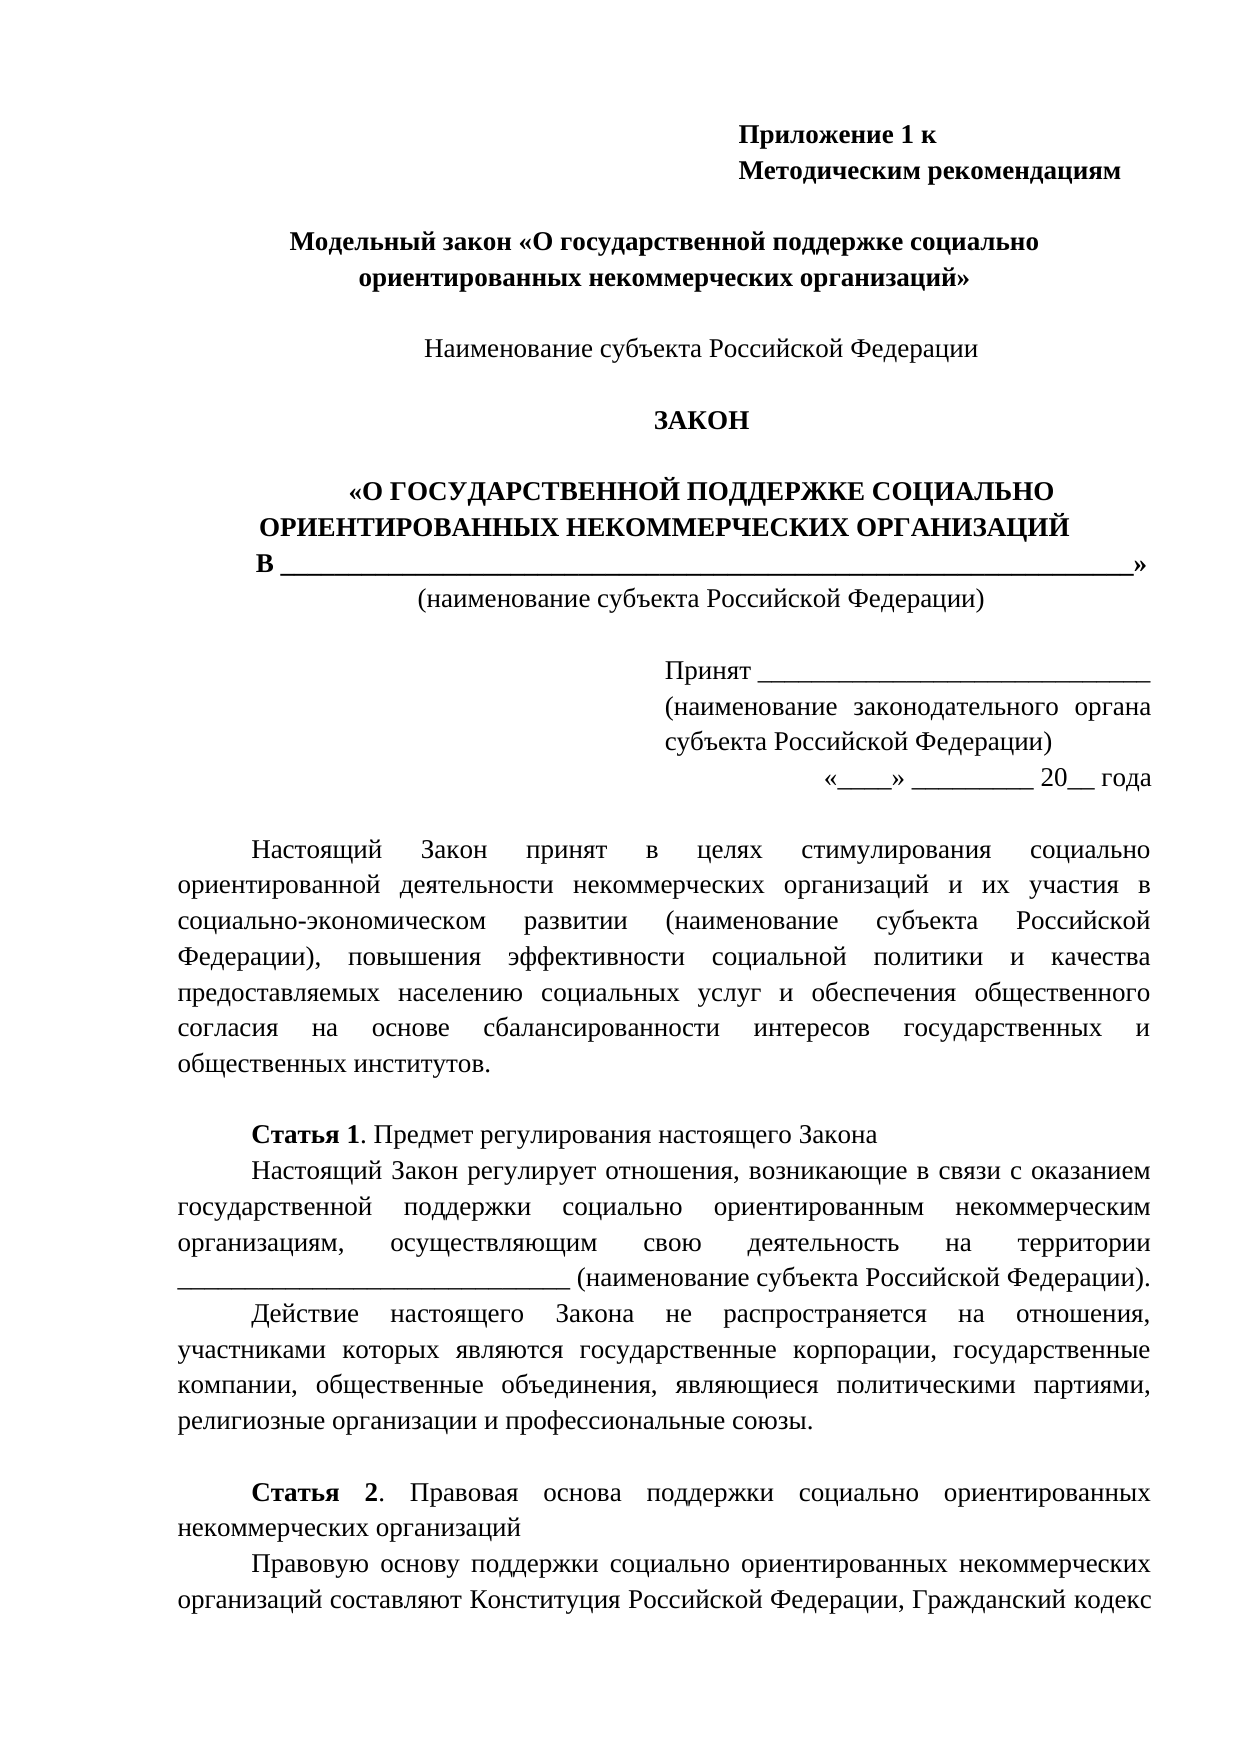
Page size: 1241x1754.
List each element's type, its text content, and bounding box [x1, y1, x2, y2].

text Наименование субъекта Российской Федерации [177, 332, 1152, 364]
text (наименование субъекта Российской Федерации) [177, 583, 1152, 614]
text Статья 1. Предмет регулирования настоящего Закона [177, 1118, 1152, 1150]
text Статья 2. Правовая основа поддержки социально ориентированных некоммерческих организаций [177, 1476, 1152, 1543]
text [177, 1547, 1152, 1614]
text Действие настоящего Закона не распространяется на отношения, участниками которых являются государственные корпорации, государственные компании, общественные объединения, являющиеся политическими партиями, религиозные организации и профессиональные союзы. [177, 1297, 1152, 1436]
text «О ГОСУДАРСТВЕННОЙ ПОДДЕРЖКЕ СОЦИАЛЬНО ОРИЕНТИРОВАННЫХ НЕКОММЕРЧЕСКИХ ОРГАНИЗАЦИЙ [177, 475, 1152, 542]
text Приложение 1 к [738, 118, 1152, 149]
text В _______________________________________________________________» [177, 547, 1152, 578]
text Настоящий Закон регулирует отношения, возникающие в связи с оказанием государственной поддержки социально ориентированным некоммерческим организациям, осуществляющим свою деятельность на территории _____________________________ (наименование субъекта Российской Федерации). [177, 1154, 1152, 1293]
text Принят _____________________________ [664, 654, 1152, 685]
text Модельный закон «О государственной поддержке социально ориентированных некоммерческих организаций» [177, 225, 1152, 292]
text (наименование законодательного органа субъекта Российской Федерации) [664, 690, 1152, 757]
text Настоящий Закон принят в целях стимулирования социально ориентированной деятельности некоммерческих организаций и их участия в социально-экономическом развитии (наименование субъекта Российской Федерации), повышения эффективности социальной политики и качества предоставляемых населению социальных услуг и обеспечения общественного согласия на основе сбалансированности интересов государственных и общественных институтов. [177, 833, 1152, 1078]
text Методическим рекомендациям [738, 154, 1152, 185]
text «____» _________ 20__ года [177, 761, 1152, 792]
text ЗАКОН [177, 404, 1152, 435]
